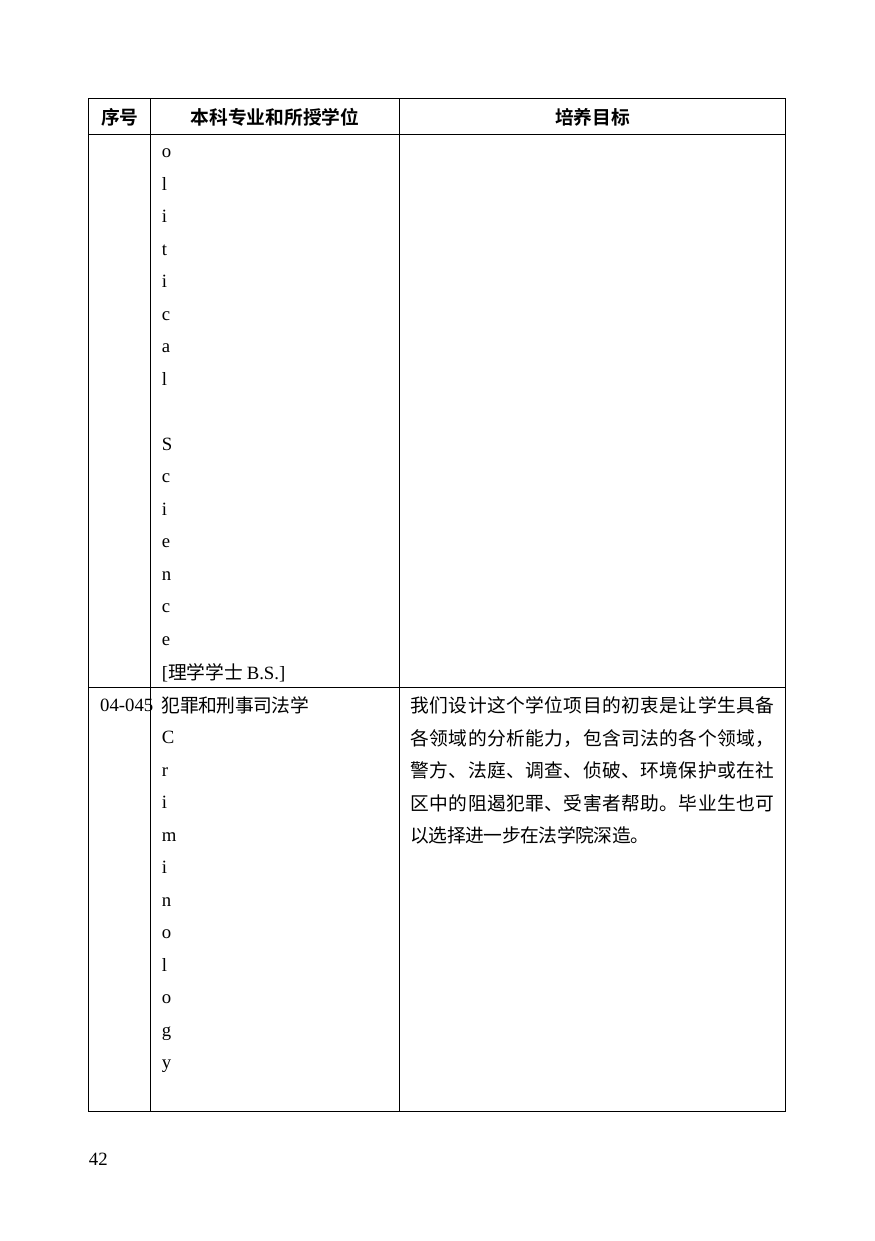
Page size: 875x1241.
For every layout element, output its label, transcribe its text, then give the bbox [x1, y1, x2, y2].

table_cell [400, 135, 785, 687]
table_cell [400, 688, 785, 1111]
table_header 培养目标 [400, 99, 785, 134]
table_cell [89, 688, 150, 1111]
table_cell [89, 135, 150, 687]
table_header 序号 [89, 99, 150, 134]
table_header 本科专业和所授学位 [151, 99, 399, 134]
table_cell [151, 135, 399, 687]
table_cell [151, 688, 399, 1111]
